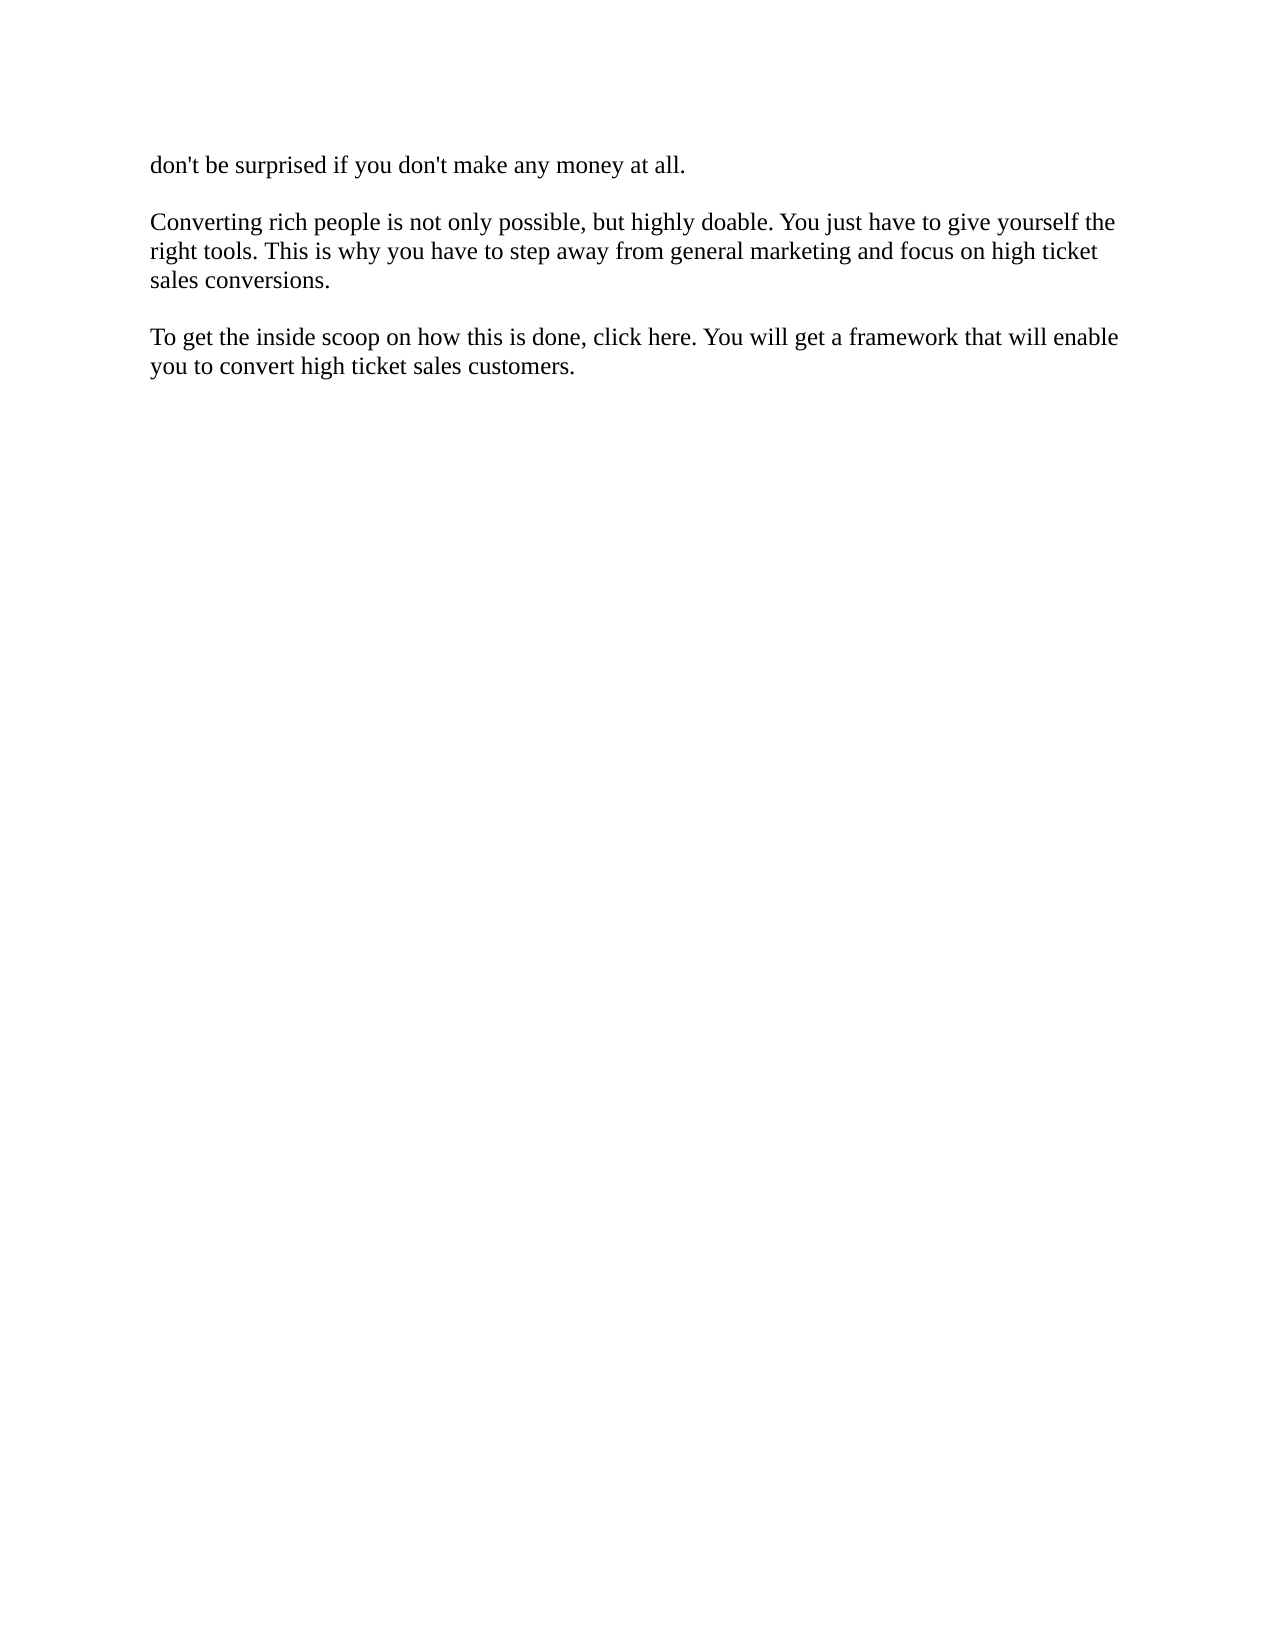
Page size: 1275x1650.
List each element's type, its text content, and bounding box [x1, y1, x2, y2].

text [150, 150, 1125, 179]
text Converting rich people is not only possible, but highly doable. You just have to give yourself the right tools. This is why you have to step away from general marketing and focus on high ticket sales conversions. [150, 207, 1125, 294]
text To get the inside scoop on how this is done, click here. You will get a framework that will enable you to convert high ticket sales customers. [150, 322, 1125, 380]
